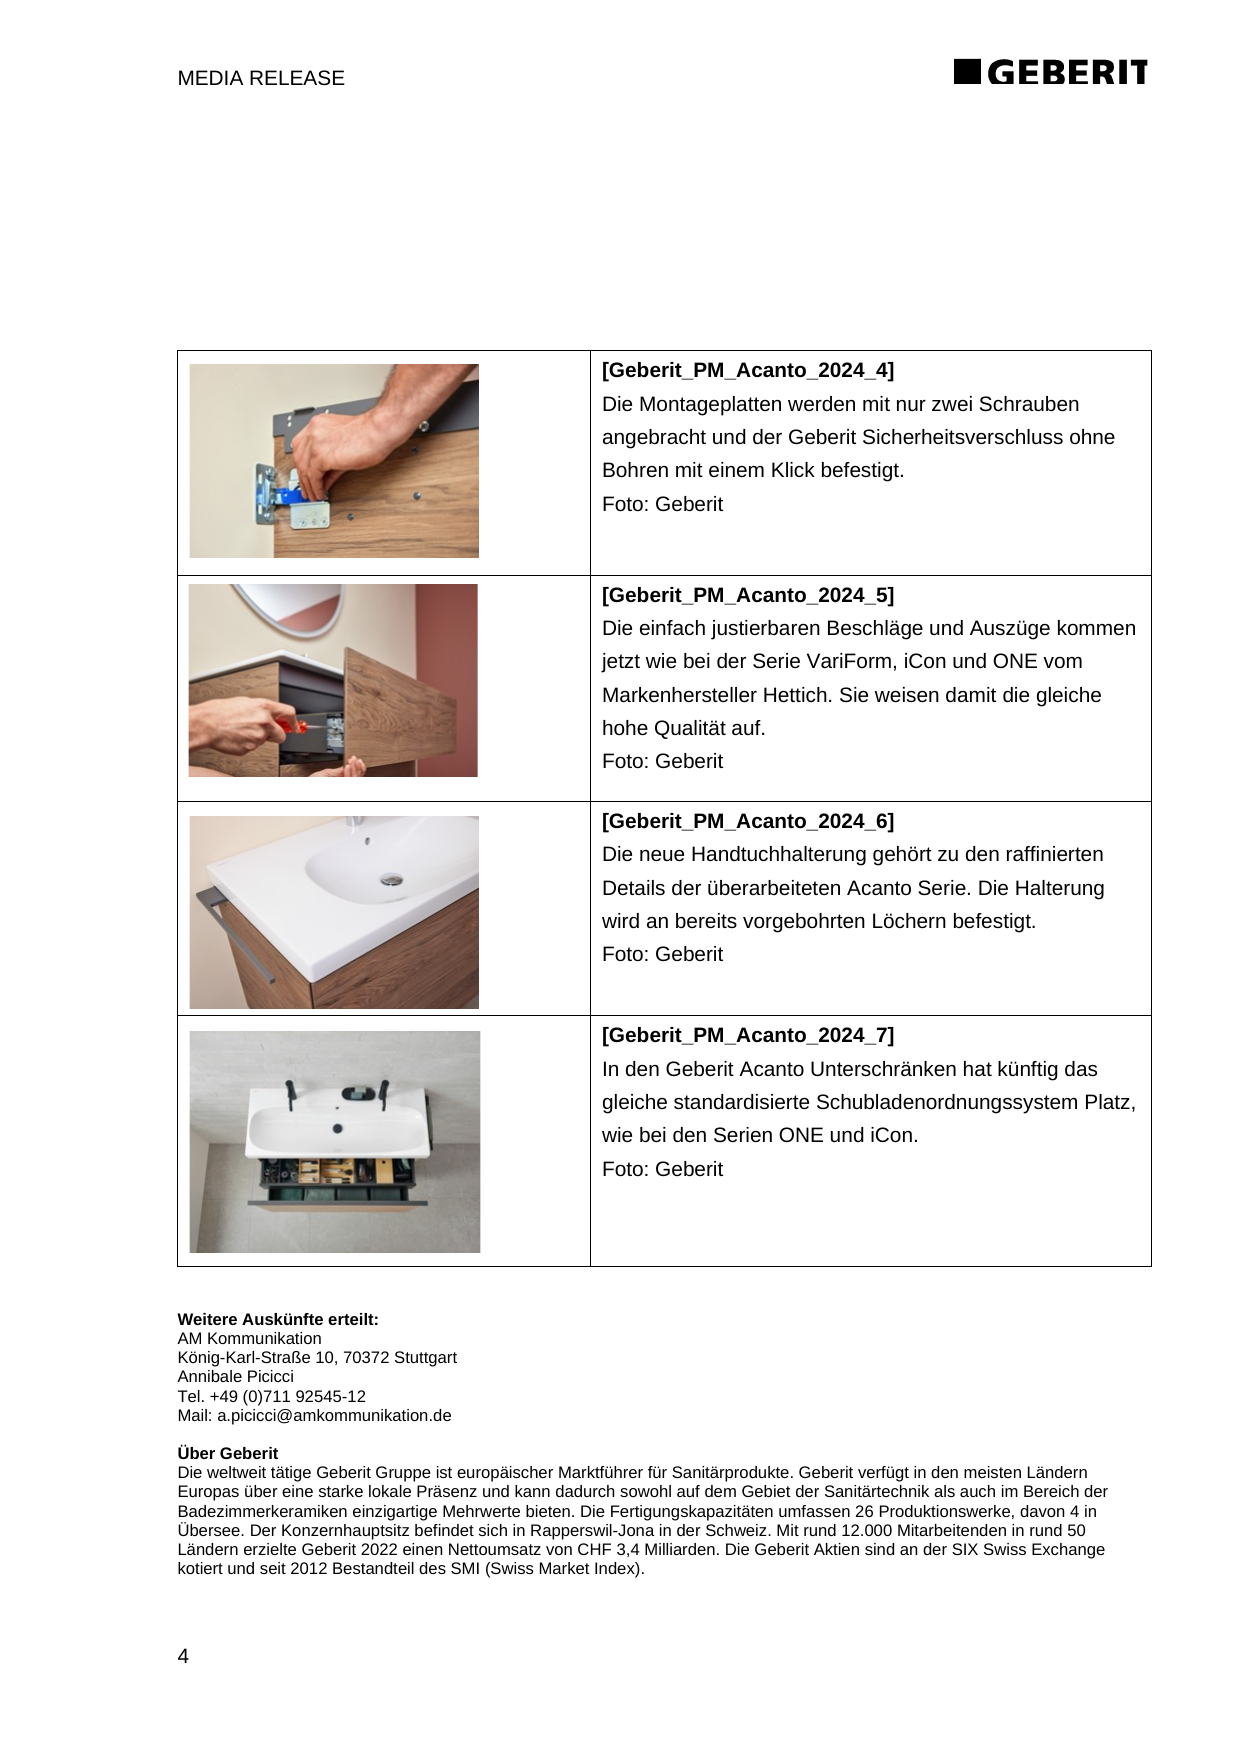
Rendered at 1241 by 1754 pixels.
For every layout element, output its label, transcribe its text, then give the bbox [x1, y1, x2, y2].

table_cell [Geberit_PM_Acanto_2024_6] Die neue Handtuchhalterung gehört zu den raffinierten Details der überarbeiteten Acanto Serie. Die Halterung wird an bereits vorgebohrten Löchern befestigt. Foto: Geberit [591, 802, 1151, 1015]
text Über Geberit [177, 1444, 1152, 1463]
table_cell [178, 802, 590, 1015]
table_cell [Geberit_PM_Acanto_2024_5] Die einfach justierbaren Beschläge und Auszüge kommen jetzt wie bei der Serie VariForm, iCon und ONE vom Markenhersteller Hettich. Sie weisen damit die gleiche hohe Qualität auf. Foto: Geberit [591, 576, 1151, 801]
text Mail: a.picicci@amkommunikation.de [177, 1406, 1152, 1425]
table_cell [178, 1016, 590, 1266]
picture [189, 1031, 481, 1253]
picture [189, 364, 479, 558]
text Die weltweit tätige Geberit Gruppe ist europäischer Marktführer für Sanitärprodukte. Geberit verfügt in den meisten Ländern Europas über eine starke lokale Präsenz und kann dadurch sowohl auf dem Gebiet der Sanitärtechnik als auch im Bereich der Badezimmerkeramiken einzigartige Mehrwerte bieten. Die Fertigungskapazitäten umfassen 26 Produktionswerke, davon 4 in Übersee. Der Konzernhauptsitz befindet sich in Rapperswil-Jona in der Schweiz. Mit rund 12.000 Mitarbeitenden in rund 50 Ländern erzielte Geberit 2022 einen Nettoumsatz von CHF 3,4 Milliarden. Die Geberit Aktien sind an der SIX Swiss Exchange kotiert und seit 2012 Bestandteil des SMI (Swiss Market Index). [177, 1463, 1152, 1578]
table_cell [Geberit_PM_Acanto_2024_7] In den Geberit Acanto Unterschränken hat künftig das gleiche standardisierte Schubladenordnungssystem Platz, wie bei den Serien ONE und iCon. Foto: Geberit [591, 1016, 1151, 1266]
picture [953, 58, 1148, 84]
table_cell [Geberit_PM_Acanto_2024_4] Die Montageplatten werden mit nur zwei Schrauben angebracht und der Geberit Sicherheitsverschluss ohne Bohren mit einem Klick befestigt. Foto: Geberit [591, 351, 1151, 574]
table_cell [178, 576, 590, 801]
text AM Kommunikation König-Karl-Straße 10, 70372 Stuttgart Annibale Picicci Tel. +49 (0)711 92545-12 [177, 1329, 1152, 1406]
table_cell [178, 351, 590, 574]
text Weitere Auskünfte erteilt: [177, 1310, 1152, 1329]
picture [188, 584, 478, 777]
picture [189, 816, 479, 1009]
